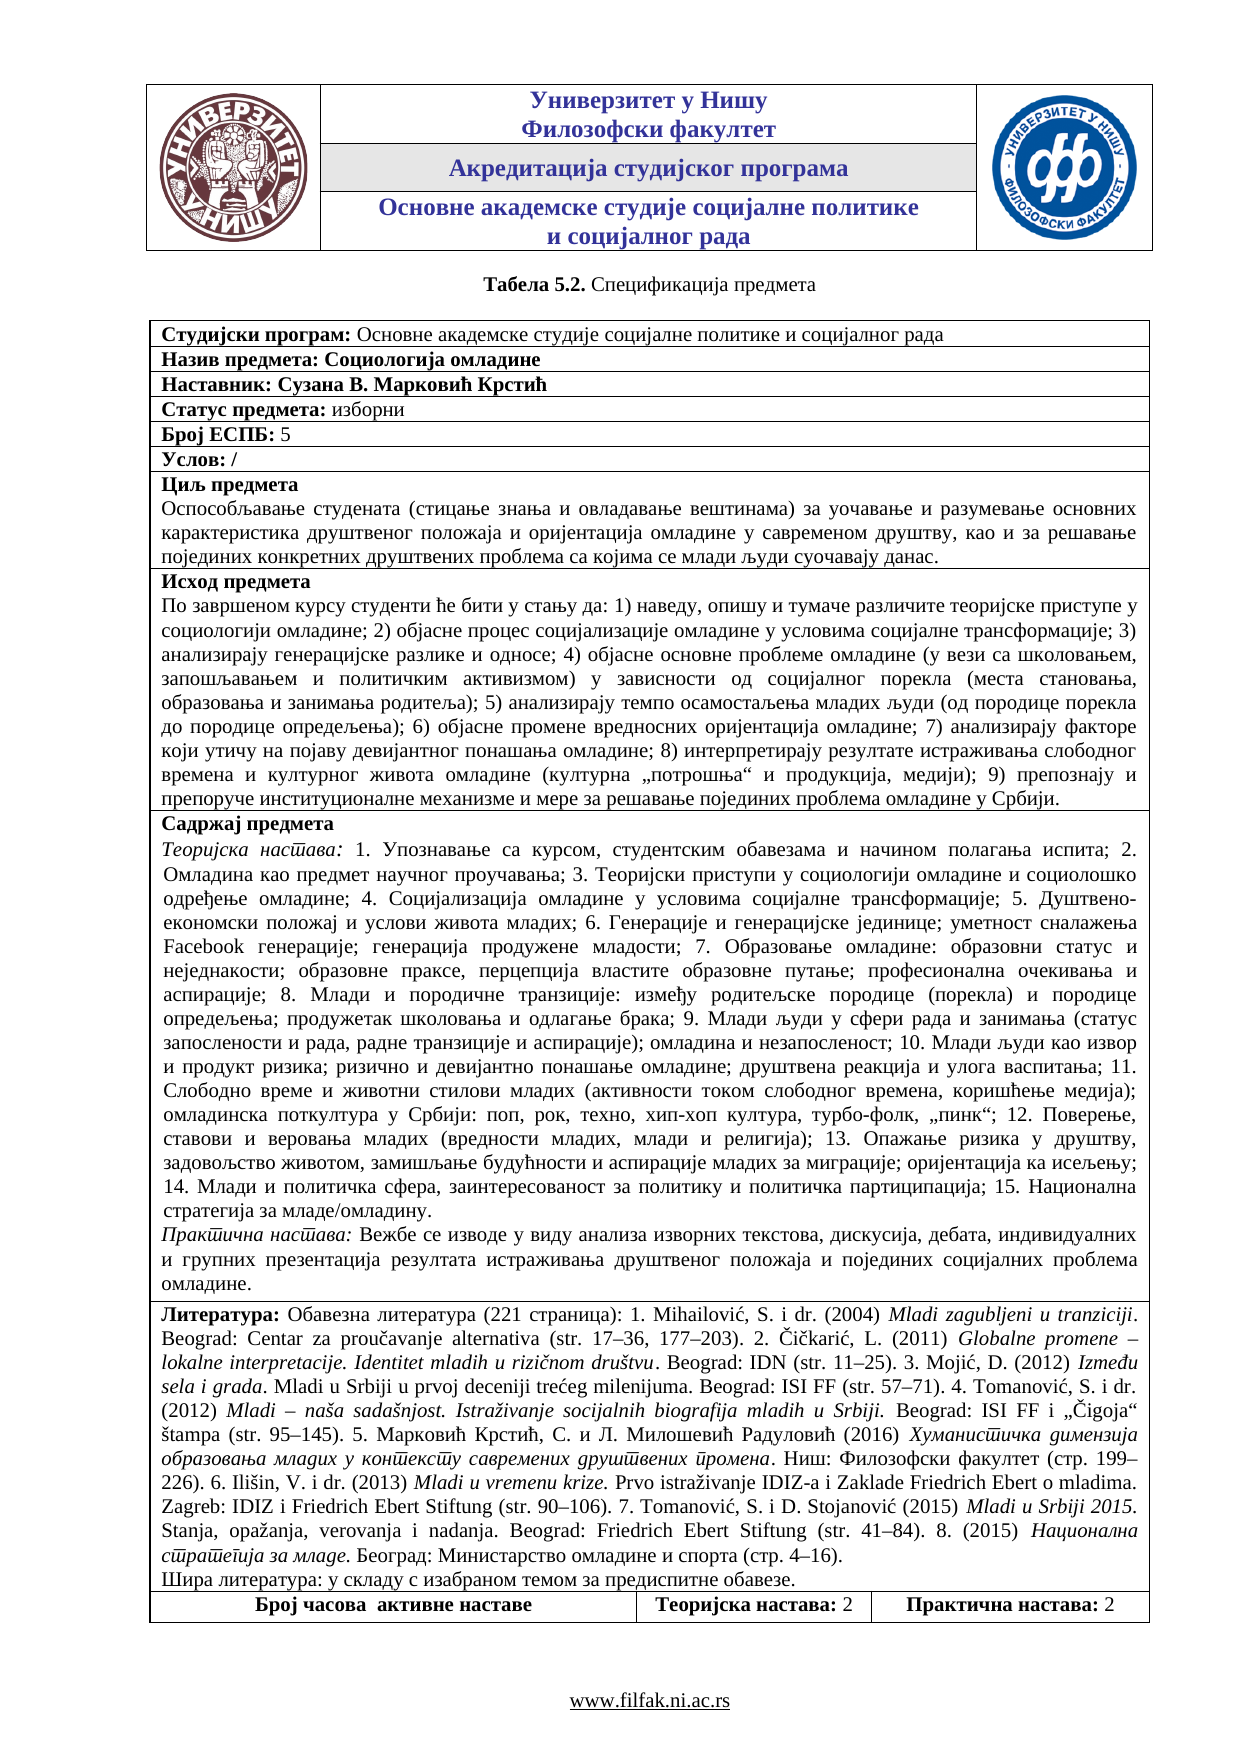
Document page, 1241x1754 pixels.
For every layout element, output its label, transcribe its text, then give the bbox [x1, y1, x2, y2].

table_cell Практична настава: 2 [872, 1592, 1149, 1622]
table_cell Број часова активне наставе [151, 1592, 636, 1622]
table_cell Број ЕСПБ: 5 [151, 422, 1149, 446]
table_cell Теоријска настава: 2 [637, 1592, 871, 1622]
table_cell Садржај предмета Теоријска настава: 1. Упознавање са курсом, студентским обавезама и начином полагања испита; 2. Омладина као предмет научног проучавања; 3. Теоријски приступи у социологији омладине и социолошко одређење омладине; 4. Социјализација омладине у условима социјалне трансформације; 5. Душтвено-економски положај и услови живота младих; 6. Генерације и генерацијске јединице; уметност сналажења Facebook генерације; генерација продужене младости; 7. Образовање омладине: образовни статус и неједнакости; образовне праксе, перцепција властите образовне путање; професионална очекивања и аспирације; 8. Млади и породичне транзиције: између родитељске породице (порекла) и породице опредељења; продужетак школовања и одлагање брака; 9. Млади људи у сфери рада и занимања (статус запослености и рада, радне транзиције и аспирације); омладина и незапосленост; 10. Млади људи као извор и продукт ризика; ризично и девијантно понашање омладине; друштвена реакција и улога васпитања; 11. Слободно време и животни стилови младих (активности током слободног времена, коришћење медија); омладинска поткултура у Србији: поп, рок, техно, хип-хоп култура, турбо-фолк, „пинк“; 12. Поверење, ставови и веровања младих (вредности младих, млади и религија); 13. Опажање ризика у друштву, задовољство животом, замишљање будућности и аспирације младих за миграције; оријентација ка исељењу; 14. Млади и политичка сфера, заинтересованост за политику и политичка партиципација; 15. Национална стратегија за младе/омладину. Практична настава: Вежбе се изводе у виду анализа изворних текстова, дискусија, дебата, индивидуалних и групних презентација резултата истраживања друштвеног положаја и појединих социјалних проблема омладине. [151, 811, 1149, 1301]
table_cell Исход предмета Пo зaвршeнoм курсу студeнти ћe бити у стaњу дa: 1) наведу, опишу и тумаче различите теоријске приступе у социологији омладине; 2) објасне процес социјализације омладине у условима социјалне трансформације; 3) анализирају генерацијске разлике и односе; 4) објасне основне проблеме омладине (у вези са школовањем, запошљавањем и политичким активизмом) у зависности од социјалног порекла (места становања, образовања и занимања родитеља); 5) анализирају темпо осамостаљења младих људи (од породице порекла до породице опредељења); 6) објасне промене вредносних оријентација омладине; 7) анализирају факторе који утичу на појаву девијантног понашања омладине; 8) интерпретирају резултате истраживања слободног времена и културног живота омладине (културна „потрошња“ и продукција, медији); 9) препознају и препоруче институционалне механизме и мере за решавање појединих проблема омладине у Србији. [151, 569, 1149, 810]
text Табела 5.2. Спецификација предмета [148, 272, 1152, 296]
table_cell Литература: Обавезна литература (221 страница): 1. Mihailović, S. i dr. (2004) Mladi zagubljeni u tranziciji. Beograd: Centar za proučavanje alternativa (str. 17–36, 177–203). 2. Čičkarić, L. (2011) Globalne promene – lokalne interpretacije. Identitet mladih u rizičnom društvu. Beograd: IDN (str. 11–25). 3. Mojić, D. (2012) Između sela i grada. Mladi u Srbiji u prvoj deceniji trećeg milenijuma. Beograd: ISI FF (str. 57–71). 4. Tomanović, S. i dr. (2012) Mladi – naša sadašnjost. Istraživanje socijalnih biografija mladih u Srbiji. Beograd: ISI FF i „Čigoja“ štampa (str. 95–145). 5. Марковић Крстић, С. и Л. Милошевић Радуловић (2016) Хуманистичка димензија образовања младих у контексту савремених друштвених промена. Ниш: Филозофски факултет (стр. 199–226). 6. Ilišin, V. i dr. (2013) Mladi u vremenu krize. Prvo istraživanje IDIZ-a i Zaklade Friedrich Ebert o mladima. Zagreb: IDIZ i Friedrich Ebert Stiftung (str. 90–106). 7. Tomanović, S. i D. Stojanović (2015) Mladi u Srbiji 2015. Stanja, opažanja, verovanja i nadanja. Beograd: Friedrich Ebert Stiftung (str. 41–84). 8. (2015) Национална стратегија за младе. Београд: Министарство омладине и спорта (стр. 4–16). Шира литература: у складу с изабраном темом за предиспитне обавезе. [151, 1302, 1149, 1591]
table_header Студијски програм: Основне академске студије социјалне политике и социјалног рада [151, 321, 1149, 346]
table_cell Статус предмета: изборни [151, 397, 1149, 421]
table_cell Назив предмета: Социологија омладине [151, 347, 1149, 371]
table_cell Наставник: Сузана В. Марковић Крстић [151, 372, 1149, 396]
picture [989, 92, 1140, 243]
table_cell Циљ предмета Оспособљавање студената (стицање знања и овладавање вештинама) за уочавање и разумевање основних карактеристика друштвеног положаја и оријентација омладине у савременом друштву, као и за решавање појединих конкретних друштвених проблема са којима се млади људи суочавају данас. [151, 472, 1149, 568]
picture [159, 93, 308, 242]
table_cell Услов: / [151, 447, 1149, 471]
